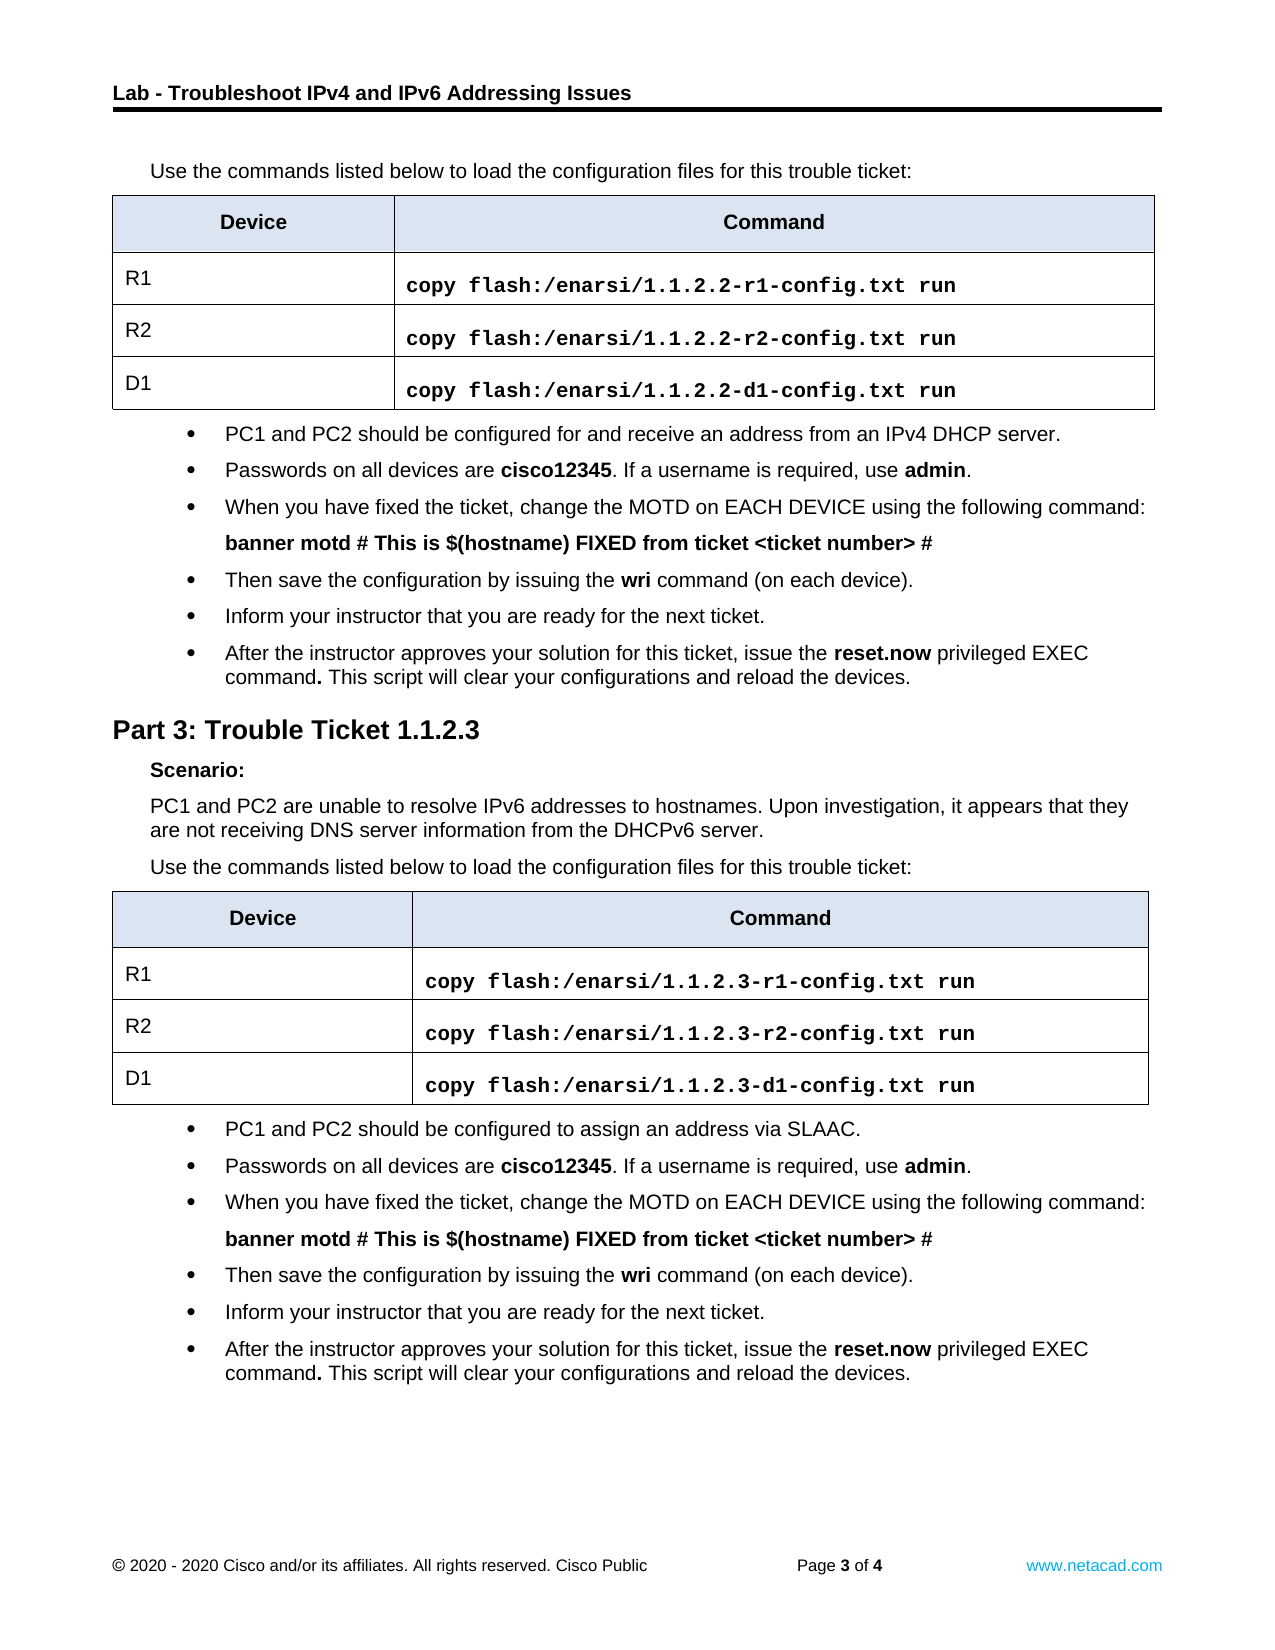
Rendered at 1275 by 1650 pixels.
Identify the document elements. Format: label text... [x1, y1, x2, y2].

text PC1 and PC2 are unable to resolve IPv6 addresses to hostnames. Upon investigation, it appears that they are not receiving DNS server information from the DHCPv6 server. [150, 794, 1162, 842]
list PC1 and PC2 should be configured for and receive an address from an IPv4 DHCP server. [187, 422, 1162, 446]
list Inform your instructor that you are ready for the next ticket. [187, 604, 1162, 628]
table_header Command [413, 892, 1148, 947]
list Then save the configuration by issuing the wri command (on each device). [187, 1263, 1162, 1287]
table_cell copy flash:/enarsi/1.1.2.3-d1-config.txt run [413, 1053, 1148, 1104]
list Then save the configuration by issuing the wri command (on each device). [187, 568, 1162, 592]
table_cell R2 [113, 1000, 412, 1052]
list Use the commands listed below to load the configuration files for this trouble ticket: [150, 159, 1162, 183]
table_header Command [395, 196, 1154, 251]
list Use the commands listed below to load the configuration files for this trouble ticket: [150, 854, 1162, 878]
list After the instructor approves your solution for this ticket, issue the reset.now privileged EXEC command. This script will clear your configurations and reload the devices. [187, 1336, 1162, 1384]
text banner motd # This is $(hostname) FIXED from ticket <ticket number> # [225, 1227, 1162, 1251]
table_header Device [113, 892, 412, 947]
table_cell R1 [113, 948, 412, 999]
table_cell D1 [113, 1053, 412, 1104]
list When you have fixed the ticket, change the MOTD on EACH DEVICE using the following command: [187, 1190, 1162, 1214]
text banner motd # This is $(hostname) FIXED from ticket <ticket number> # [225, 531, 1162, 555]
list Inform your instructor that you are ready for the next ticket. [187, 1300, 1162, 1324]
table_cell D1 [113, 357, 394, 408]
list Passwords on all devices are cisco12345. If a username is required, use admin. [187, 1154, 1162, 1178]
list When you have fixed the ticket, change the MOTD on EACH DEVICE using the following command: [187, 495, 1162, 519]
table_cell R2 [113, 305, 394, 356]
subtitle Trouble Ticket 1.1.2.3 [112, 714, 1162, 745]
list Passwords on all devices are cisco12345. If a username is required, use admin. [187, 458, 1162, 482]
table_header Device [113, 196, 394, 251]
list After the instructor approves your solution for this ticket, issue the reset.now privileged EXEC command. This script will clear your configurations and reload the devices. [187, 641, 1162, 689]
table_cell R1 [113, 253, 394, 304]
text Scenario: [150, 758, 1162, 782]
table_cell copy flash:/enarsi/1.1.2.2-d1-config.txt run [395, 357, 1154, 408]
table_cell copy flash:/enarsi/1.1.2.3-r2-config.txt run [413, 1000, 1148, 1052]
table_cell copy flash:/enarsi/1.1.2.2-r2-config.txt run [395, 305, 1154, 356]
list PC1 and PC2 should be configured to assign an address via SLAAC. [187, 1117, 1162, 1141]
table_cell copy flash:/enarsi/1.1.2.2-r1-config.txt run [395, 253, 1154, 304]
table_cell copy flash:/enarsi/1.1.2.3-r1-config.txt run [413, 948, 1148, 999]
